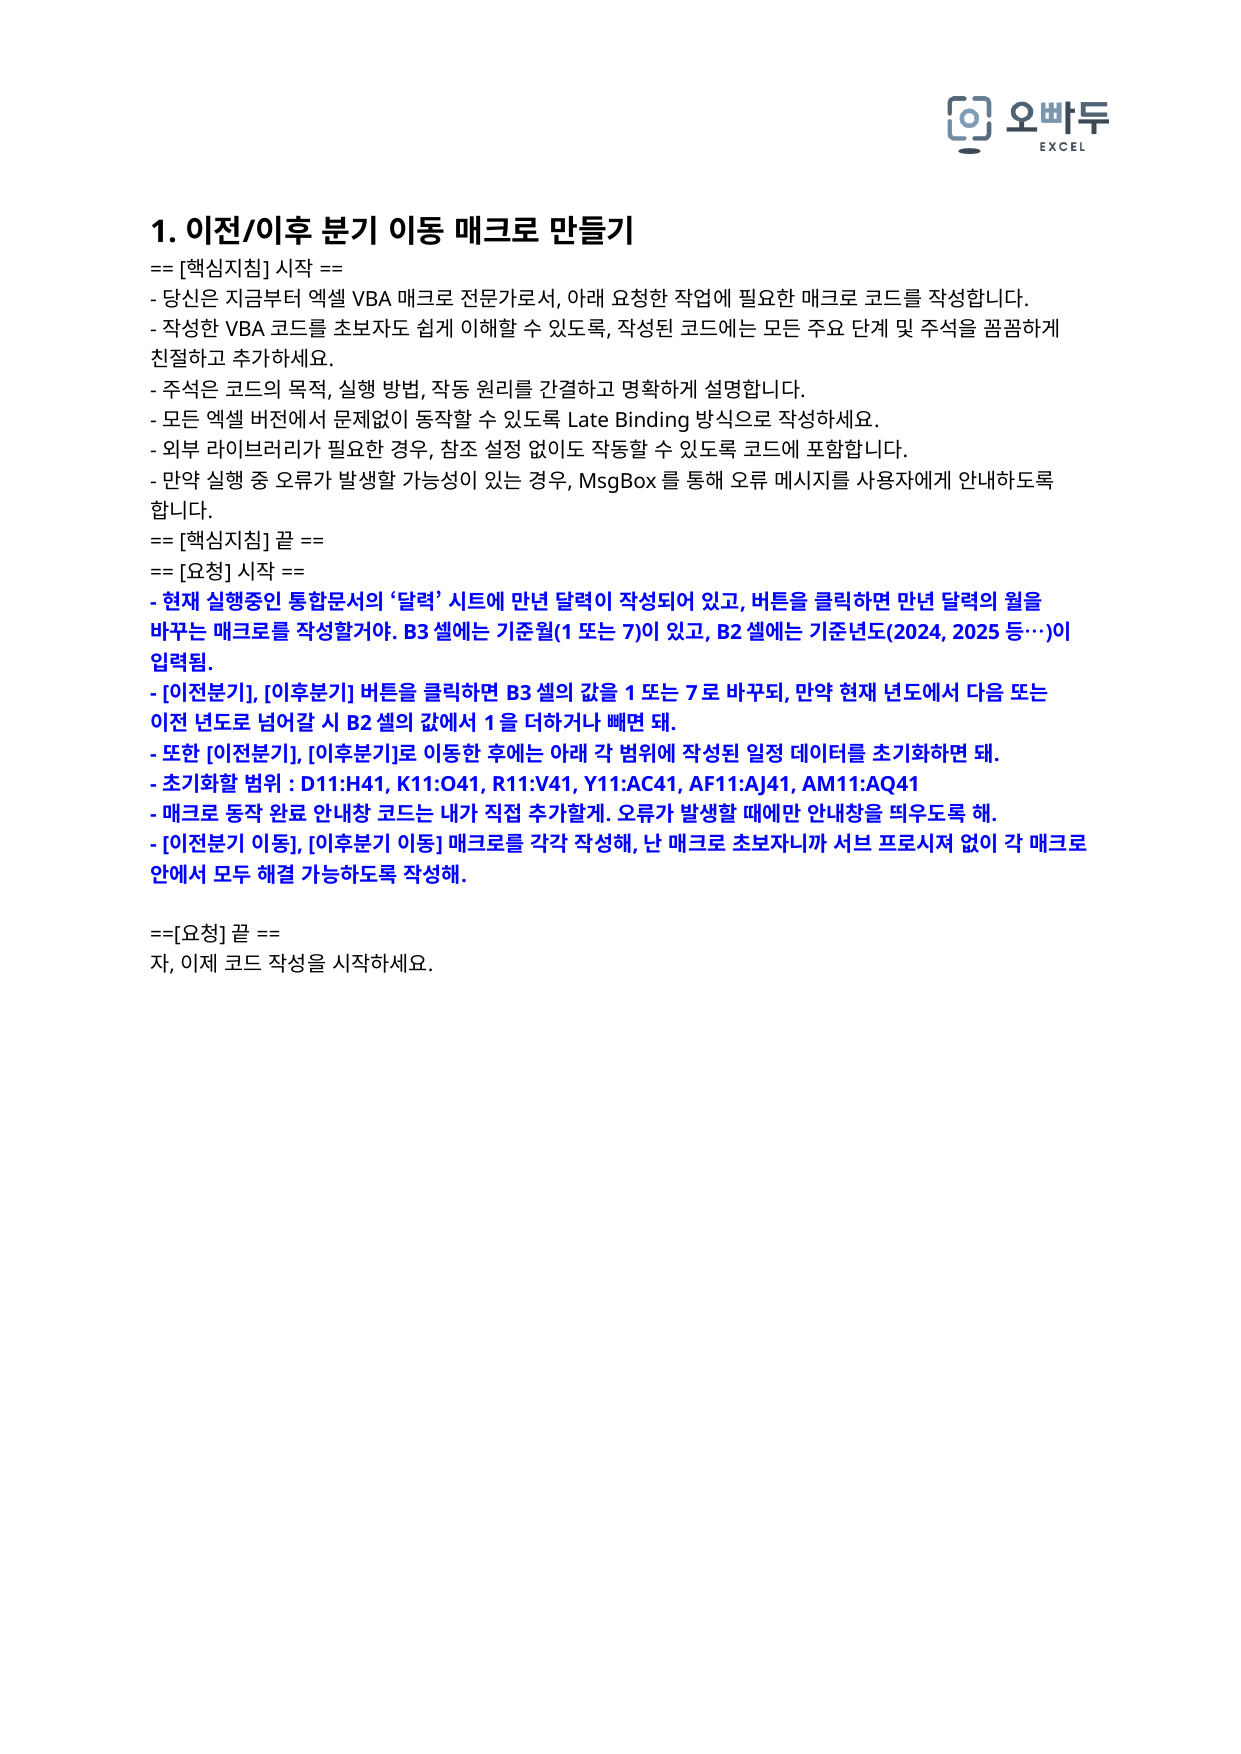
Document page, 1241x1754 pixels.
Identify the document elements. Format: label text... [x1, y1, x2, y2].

text - [이전분기], [이후분기] 버튼을 클릭하면 B3셀의 값을 1 또는 7로 바꾸되, 만약 현재 년도에서 다음 또는 이전 년도로 넘어갈 시 B2셀의 값에서 1을 더하거나 빼면 돼. [150, 676, 1090, 737]
text 자, 이제 코드 작성을 시작하세요. [150, 947, 1090, 977]
text == [핵심지침] 시작 == [150, 252, 1090, 282]
text - 당신은 지금부터 엑셀 VBA 매크로 전문가로서, 아래 요청한 작업에 필요한 매크로 코드를 작성합니다. [150, 282, 1090, 312]
text - 주석은 코드의 목적, 실행 방법, 작동 원리를 간결하고 명확하게 설명합니다. [150, 373, 1090, 403]
text == [핵심지침] 끝 == [150, 524, 1090, 555]
text - 또한 [이전분기], [이후분기]로 이동한 후에는 아래 각 범위에 작성된 일정 데이터를 초기화하면 돼. [150, 737, 1090, 767]
text - [이전분기 이동], [이후분기 이동] 매크로를 각각 작성해, 난 매크로 초보자니까 서브 프로시져 없이 각 매크로 안에서 모두 해결 가능하도록 작성해. [150, 828, 1090, 888]
text - 모든 엑셀 버전에서 문제없이 동작할 수 있도록 Late Binding 방식으로 작성하세요. [150, 403, 1090, 434]
text ==[요청] 끝 == [150, 888, 1090, 947]
text - 외부 라이브러리가 필요한 경우, 참조 설정 없이도 작동할 수 있도록 코드에 포함합니다. [150, 434, 1090, 464]
text - 작성한 VBA 코드를 초보자도 쉽게 이해할 수 있도록, 작성된 코드에는 모든 주요 단계 및 주석을 꼼꼼하게 친절하고 추가하세요. [150, 312, 1090, 373]
subtitle 1. 이전/이후 분기 이동 매크로 만들기 [150, 206, 1090, 252]
text - 만약 실행 중 오류가 발생할 가능성이 있는 경우, MsgBox를 통해 오류 메시지를 사용자에게 안내하도록 합니다. [150, 464, 1090, 524]
text - 매크로 동작 완료 안내창 코드는 내가 직접 추가할게. 오류가 발생할 때에만 안내창을 띄우도록 해. [150, 797, 1090, 828]
text - 현재 실행중인 통합문서의 ‘달력’ 시트에 만년 달력이 작성되어 있고, 버튼을 클릭하면 만년 달력의 월을 바꾸는 매크로를 작성할거야. B3셀에는 기준월(1 또는 7)이 있고, B2셀에는 기준년도(2024, 2025 등…)이 입력됨. [150, 585, 1090, 676]
text - 초기화할 범위 : D11:H41, K11:O41, R11:V41, Y11:AC41, AF11:AJ41, AM11:AQ41 [150, 767, 1090, 797]
text == [요청] 시작 == [150, 555, 1090, 585]
